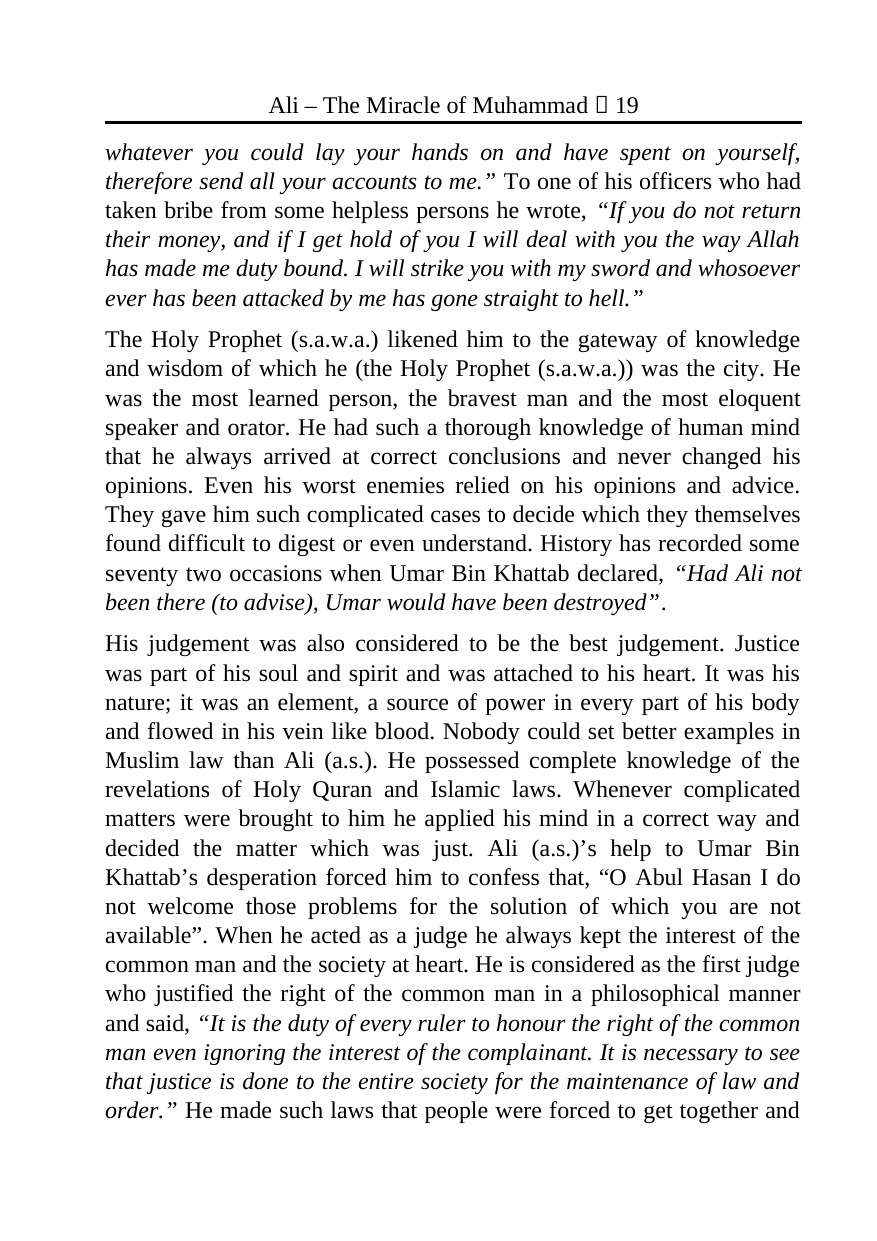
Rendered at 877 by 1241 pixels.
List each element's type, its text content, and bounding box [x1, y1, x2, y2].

text The Holy Prophet (s.a.w.a.) likened him to the gateway of knowledge and wisdom of which he (the Holy Prophet (s.a.w.a.)) was the city. He was the most learned person, the bravest man and the most eloquent speaker and orator. He had such a thorough knowledge of human mind that he always arrived at correct conclusions and never changed his opinions. Even his worst enemies relied on his opinions and advice. They gave him such complicated cases to decide which they themselves found difficult to digest or even understand. History has recorded some seventy two occasions when Umar Bin Khattab declared, “Had Ali not been there (to advise), Umar would have been destroyed”. [105, 324, 802, 616]
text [105, 137, 802, 312]
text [105, 628, 802, 1124]
